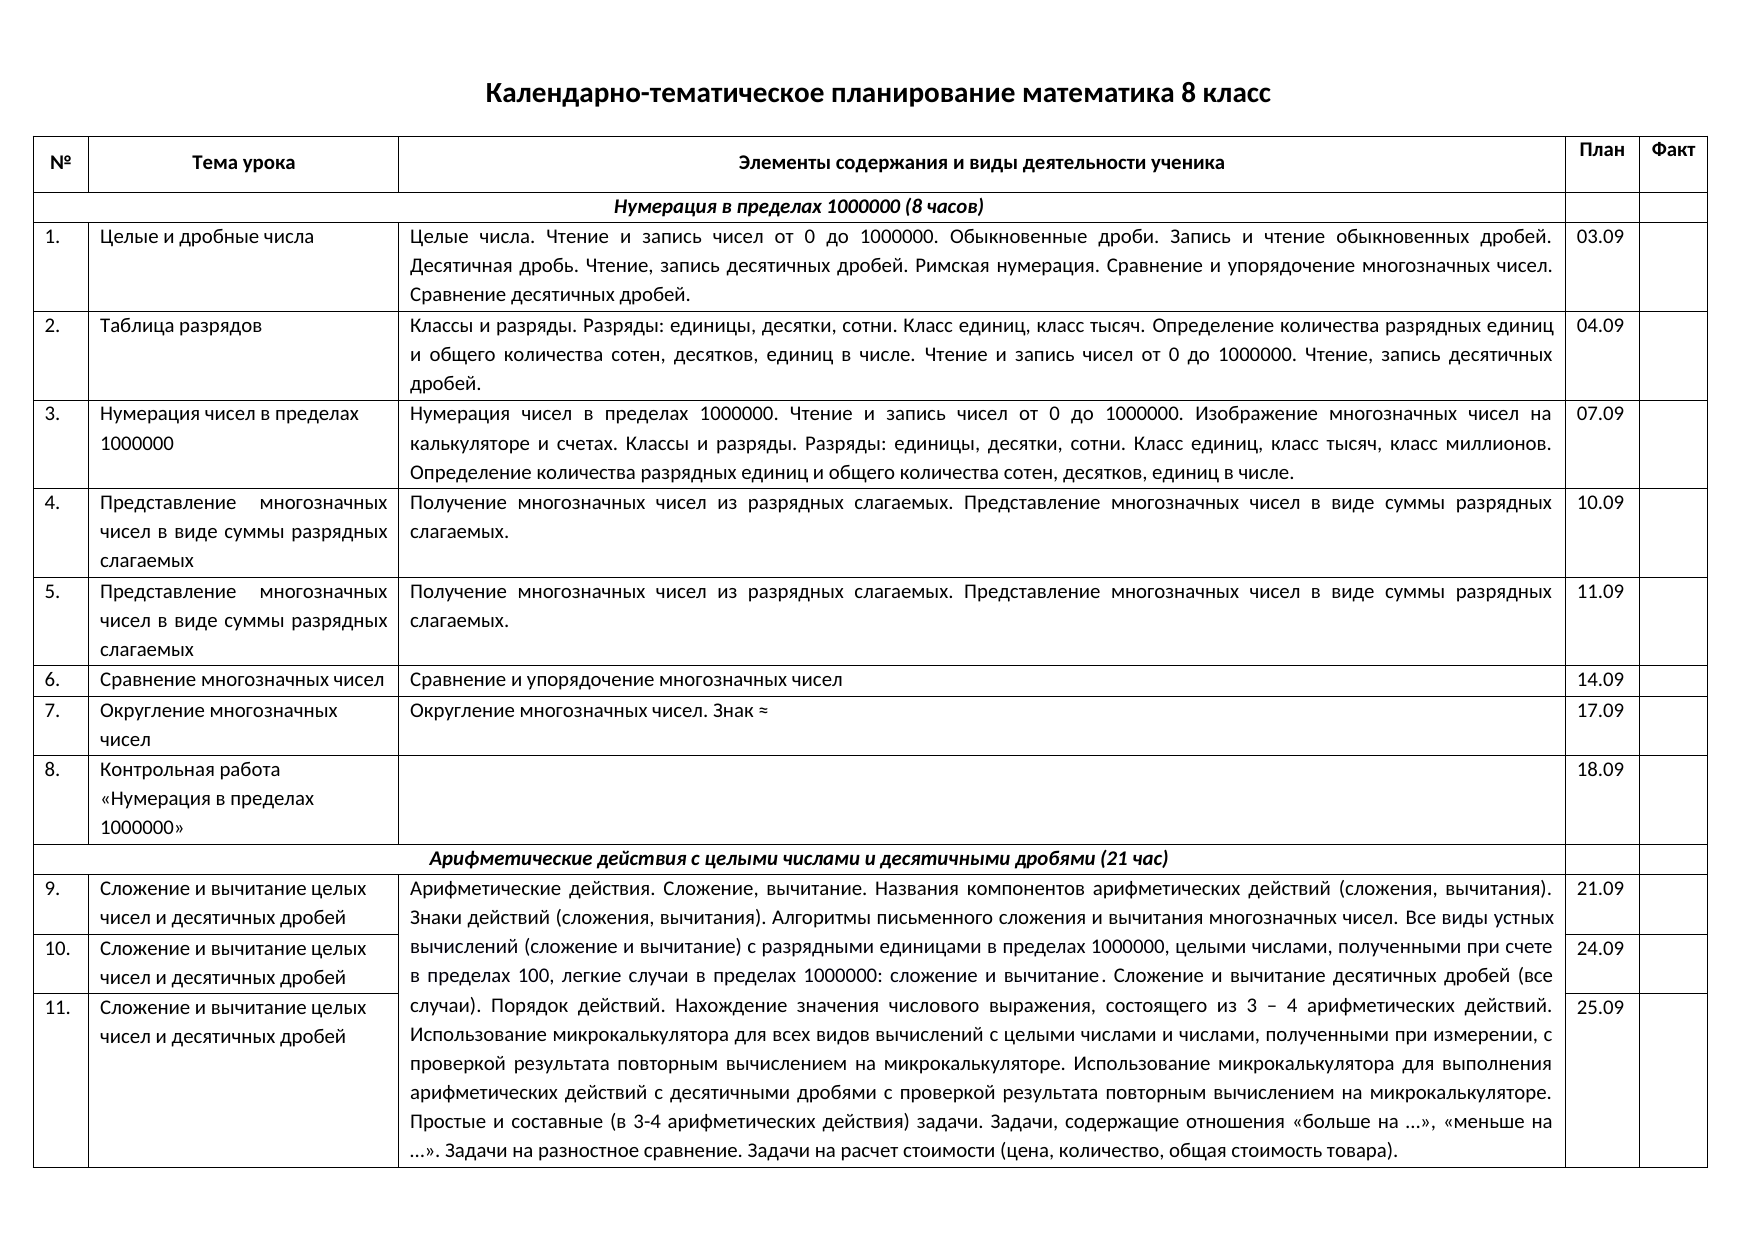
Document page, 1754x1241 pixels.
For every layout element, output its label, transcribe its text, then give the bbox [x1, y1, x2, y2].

table_cell [34, 578, 88, 665]
table_cell [34, 223, 88, 311]
table_cell Сложение и вычитание целых чисел и десятичных дробей [89, 935, 398, 993]
table_cell [1640, 193, 1707, 222]
table_cell Сложение и вычитание целых чисел и десятичных дробей [89, 994, 398, 1167]
table_header План [1566, 137, 1639, 192]
table_cell Сравнение и упорядочение многозначных чисел [399, 666, 1565, 696]
table_cell 10.09 [1566, 489, 1639, 577]
table_cell Таблица разрядов [89, 312, 398, 399]
table_cell Округление многозначных чисел. Знак ≈ [399, 697, 1565, 755]
table_cell [1640, 875, 1707, 934]
table_cell Представление многозначных чисел в виде суммы разрядных слагаемых [89, 489, 398, 577]
table_cell 14.09 [1566, 666, 1639, 696]
table_cell 24.09 [1566, 935, 1639, 993]
table_cell [34, 401, 88, 488]
table_header Факт [1640, 137, 1707, 192]
table_cell [34, 756, 88, 844]
table_cell Нумерация в пределах 1000000 (8 часов) [34, 193, 1565, 222]
table_cell [1640, 312, 1707, 399]
table_cell [1640, 935, 1707, 993]
table_cell [1640, 489, 1707, 577]
table_cell 18.09 [1566, 756, 1639, 844]
table_cell [1640, 401, 1707, 488]
text Календарно-тематическое планирование математика 8 класс [44, 74, 1713, 109]
table_cell [34, 666, 88, 696]
table_cell 04.09 [1566, 312, 1639, 399]
table_cell [1640, 666, 1707, 696]
table_cell Нумерация чисел в пределах 1000000 [89, 401, 398, 488]
table_cell Арифметические действия. Сложение, вычитание. Названия компонентов арифметических действий (сложения, вычитания). Знаки действий (сложения, вычитания). Алгоритмы письменного сложения и вычитания многозначных чисел. Все виды устных вычислений (сложение и вычитание) с разрядными единицами в пределах 1000000, целыми числами, полученными при счете в пределах 100, легкие случаи в пределах 1000000: сложение и вычитание. Сложение и вычитание десятичных дробей (все случаи). Порядок действий. Нахождение значения числового выражения, состоящего из 3 – 4 арифметических действий. Использование микрокалькулятора для всех видов вычислений с целыми числами и числами, полученными при измерении, с проверкой результата повторным вычислением на микрокалькуляторе. Использование микрокалькулятора для выполнения арифметических действий с десятичными дробями с проверкой результата повторным вычислением на микрокалькуляторе. Простые и составные (в 3-4 арифметических действия) задачи. Задачи, содержащие отношения «больше на …», «меньше на …». Задачи на разностное сравнение. Задачи на расчет стоимости (цена, количество, общая стоимость товара). [399, 875, 1565, 1167]
table_cell Целые и дробные числа [89, 223, 398, 311]
table_cell 07.09 [1566, 401, 1639, 488]
table_cell [1640, 994, 1707, 1167]
table_cell Классы и разряды. Разряды: единицы, десятки, сотни. Класс единиц, класс тысяч. Определение количества разрядных единиц и общего количества сотен, десятков, единиц в числе. Чтение и запись чисел от 0 до 1000000. Чтение, запись десятичных дробей. [399, 312, 1565, 399]
table_cell Получение многозначных чисел из разрядных слагаемых. Представление многозначных чисел в виде суммы разрядных слагаемых. [399, 578, 1565, 665]
table_cell 03.09 [1566, 223, 1639, 311]
table_cell Нумерация чисел в пределах 1000000. Чтение и запись чисел от 0 до 1000000. Изображение многозначных чисел на калькуляторе и счетах. Классы и разряды. Разряды: единицы, десятки, сотни. Класс единиц, класс тысяч, класс миллионов. Определение количества разрядных единиц и общего количества сотен, десятков, единиц в числе. [399, 401, 1565, 488]
table_cell [1640, 223, 1707, 311]
table_cell 25.09 [1566, 994, 1639, 1167]
table_cell 17.09 [1566, 697, 1639, 755]
table_cell Получение многозначных чисел из разрядных слагаемых. Представление многозначных чисел в виде суммы разрядных слагаемых. [399, 489, 1565, 577]
table_cell [34, 994, 88, 1167]
table_header Элементы содержания и виды деятельности ученика [399, 137, 1565, 192]
table_cell Целые числа. Чтение и запись чисел от 0 до 1000000. Обыкновенные дроби. Запись и чтение обыкновенных дробей. Десятичная дробь. Чтение, запись десятичных дробей. Римская нумерация. Сравнение и упорядочение многозначных чисел. Сравнение десятичных дробей. [399, 223, 1565, 311]
table_cell Сложение и вычитание целых чисел и десятичных дробей [89, 875, 398, 934]
table_cell Сравнение многозначных чисел [89, 666, 398, 696]
table_cell [34, 489, 88, 577]
table_cell [34, 312, 88, 399]
table_cell [399, 756, 1565, 844]
table_header Тема урока [89, 137, 398, 192]
table_header № [34, 137, 88, 192]
table_cell [1566, 845, 1639, 874]
table_cell [1640, 697, 1707, 755]
table_cell [1566, 193, 1639, 222]
table_cell Контрольная работа «Нумерация в пределах 1000000» [89, 756, 398, 844]
table_cell Представление многозначных чисел в виде суммы разрядных слагаемых [89, 578, 398, 665]
table_cell 21.09 [1566, 875, 1639, 934]
table_cell Округление многозначных чисел [89, 697, 398, 755]
table_cell [34, 935, 88, 993]
table_cell [1640, 845, 1707, 874]
table_cell [34, 875, 88, 934]
table_cell [34, 697, 88, 755]
table_cell 11.09 [1566, 578, 1639, 665]
table_cell [1640, 756, 1707, 844]
table_cell [1640, 578, 1707, 665]
table_cell Арифметические действия с целыми числами и десятичными дробями (21 час) [34, 845, 1565, 874]
